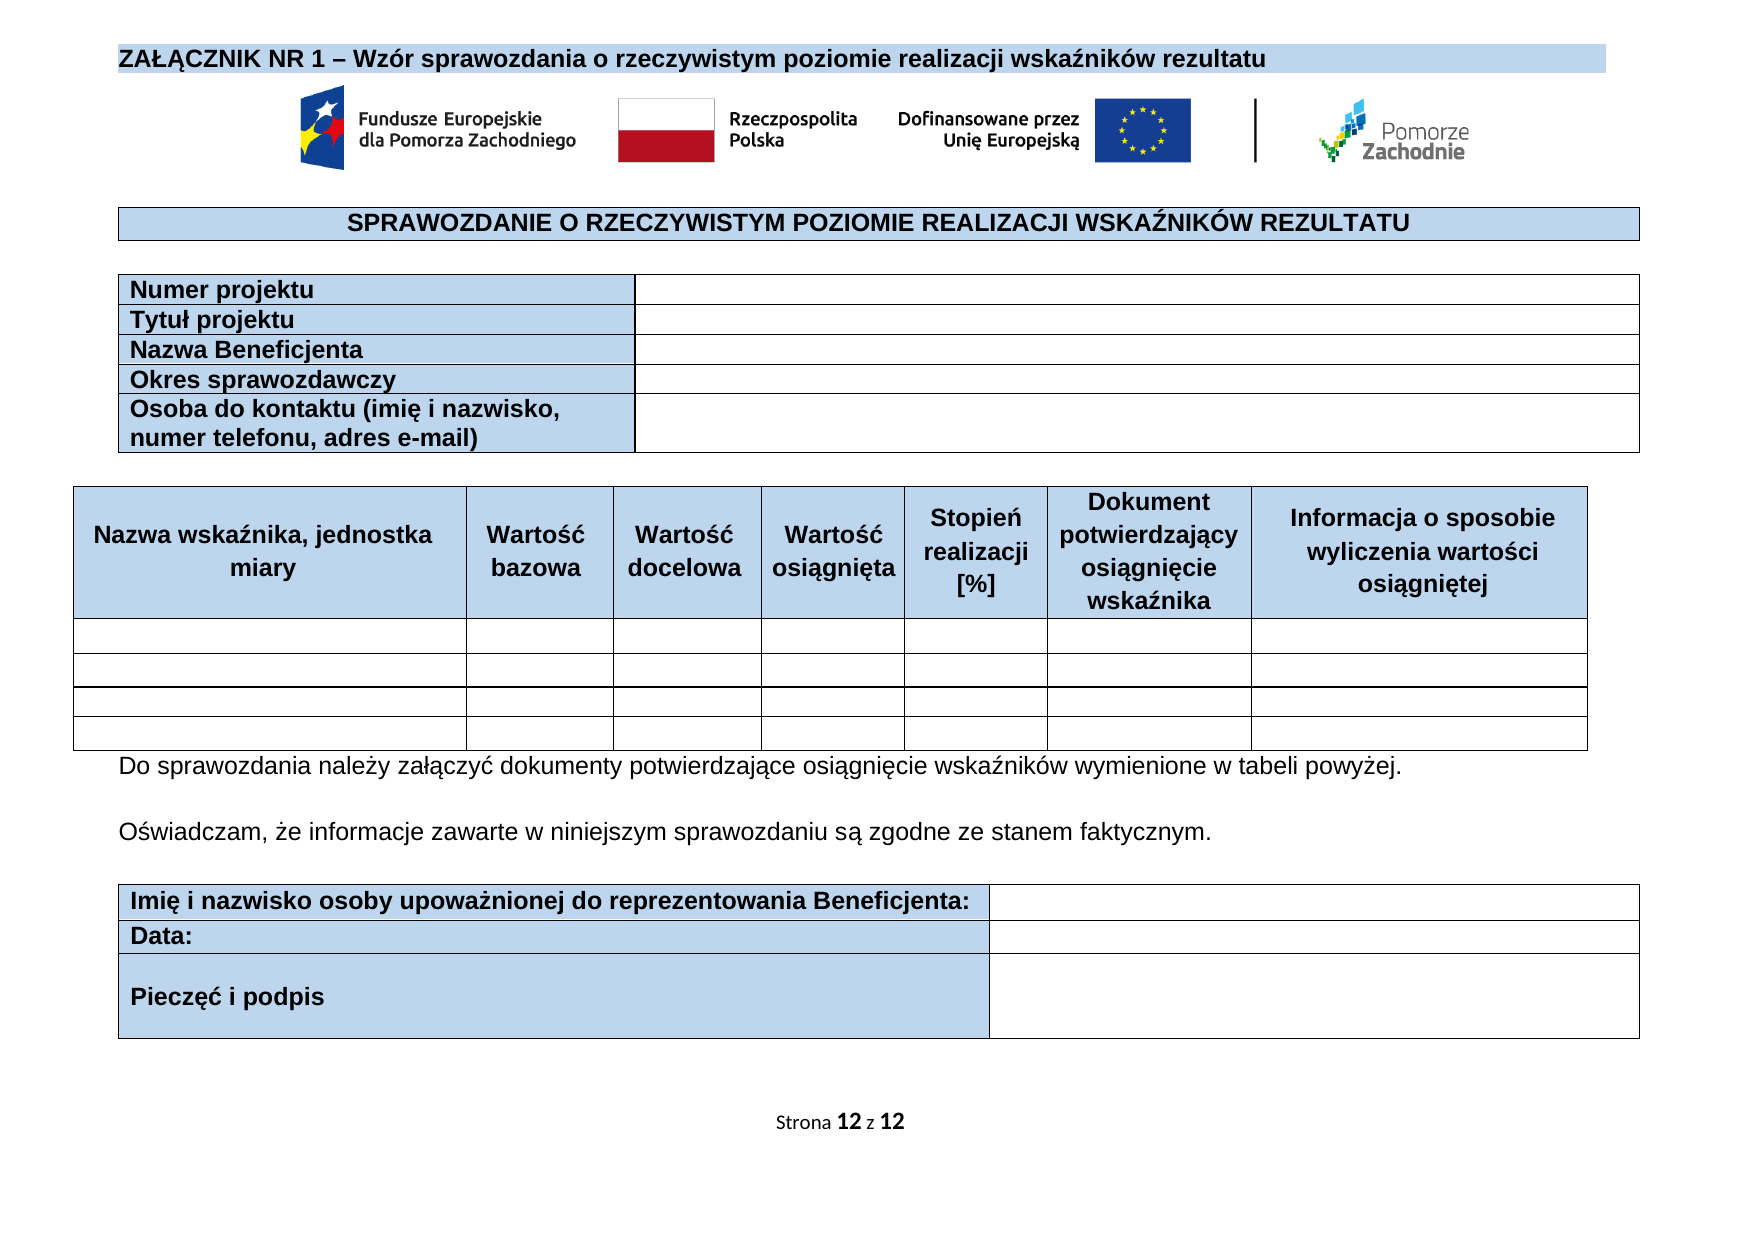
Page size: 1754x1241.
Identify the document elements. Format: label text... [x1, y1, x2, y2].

table_cell [614, 619, 761, 652]
table_cell [905, 619, 1047, 652]
table_cell [467, 619, 613, 652]
text Oświadczam, że informacje zawarte w niniejszym sprawozdaniu są zgodne ze stanem faktycznym. [118, 817, 1606, 846]
table_cell [1252, 654, 1587, 686]
table_header Nazwa wskaźnika, jednostka miary [74, 487, 466, 618]
table_cell [905, 688, 1047, 716]
table_header Informacja o sposobie wyliczenia wartości osiągniętej [1252, 487, 1587, 618]
table_cell [1252, 717, 1587, 750]
table_header Wartość docelowa [614, 487, 761, 618]
table_cell Tytuł projektu [119, 305, 634, 334]
table_cell [1048, 619, 1251, 652]
table_cell Pieczęć i podpis [119, 954, 989, 1038]
table_cell [762, 717, 904, 750]
table_cell [762, 688, 904, 716]
table_cell [74, 654, 466, 686]
table_cell [614, 717, 761, 750]
table_cell [636, 394, 1639, 452]
table_cell [636, 365, 1639, 393]
table_cell [636, 335, 1639, 363]
table_header [990, 885, 1639, 919]
table_cell [74, 717, 466, 750]
table_cell [905, 717, 1047, 750]
table_cell Okres sprawozdawczy [119, 365, 634, 393]
table_header Wartość osiągnięta [762, 487, 904, 618]
table_cell Osoba do kontaktu (imię i nazwisko, numer telefonu, adres e-mail) [119, 394, 634, 452]
table_cell [1252, 688, 1587, 716]
table_header Stopień realizacji [%] [905, 487, 1047, 618]
table_cell [1048, 654, 1251, 686]
table_cell [1048, 717, 1251, 750]
subtitle ZAŁĄCZNIK NR 1 – Wzór sprawozdania o rzeczywistym poziomie realizacji wskaźników rezultatu [118, 44, 1606, 73]
table_cell [74, 619, 466, 652]
table_header Wartość bazowa [467, 487, 613, 618]
table_cell [614, 688, 761, 716]
table_header [636, 275, 1639, 304]
table_header Imię i nazwisko osoby upoważnionej do reprezentowania Beneficjenta: [119, 885, 989, 919]
picture [300, 85, 1469, 170]
table_cell Data: [119, 921, 989, 953]
table_cell Nazwa Beneficjenta [119, 335, 634, 363]
table_cell [636, 305, 1639, 334]
table_cell [990, 921, 1639, 953]
table_cell [467, 688, 613, 716]
text Do sprawozdania należy załączyć dokumenty potwierdzające osiągnięcie wskaźników wymienione w tabeli powyżej. [118, 751, 1606, 780]
table_cell [614, 654, 761, 686]
table_cell [990, 954, 1639, 1038]
table_cell [74, 688, 466, 716]
table_header Dokument potwierdzający osiągnięcie wskaźnika [1048, 487, 1251, 618]
table_cell [762, 654, 904, 686]
table_header Numer projektu [119, 275, 634, 304]
table_cell [762, 619, 904, 652]
table_cell [467, 717, 613, 750]
table_cell [1252, 619, 1587, 652]
table_cell [905, 654, 1047, 686]
table_header SPRAWOZDANIE O RZECZYWISTYM POZIOMIE REALIZACJI WSKAŹNIKÓW REZULTATU [119, 208, 1639, 240]
table_cell [467, 654, 613, 686]
table_cell [1048, 688, 1251, 716]
